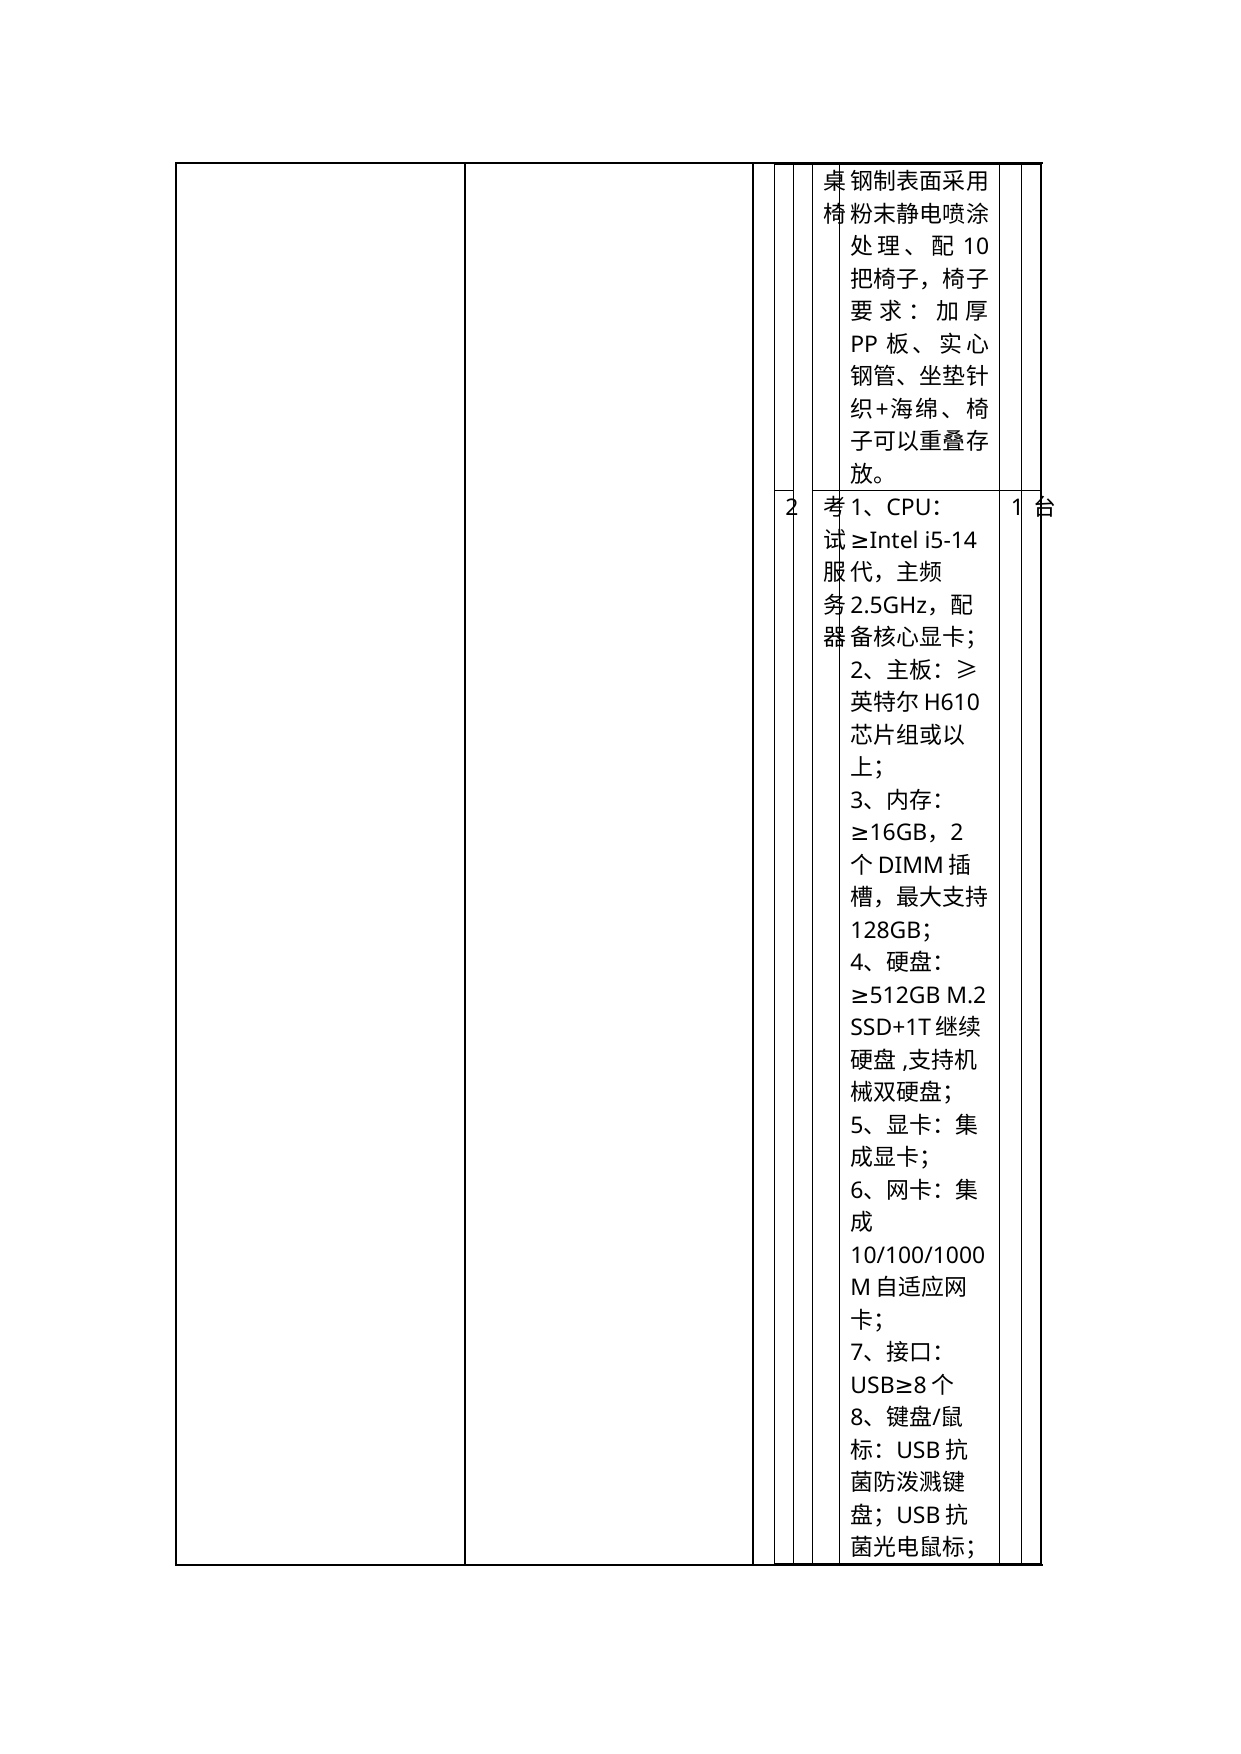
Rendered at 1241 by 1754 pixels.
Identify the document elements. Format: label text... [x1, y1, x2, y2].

table_cell [466, 164, 752, 1564]
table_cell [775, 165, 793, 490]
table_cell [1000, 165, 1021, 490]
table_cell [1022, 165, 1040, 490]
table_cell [840, 165, 999, 490]
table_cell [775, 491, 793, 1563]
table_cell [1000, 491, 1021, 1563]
table_cell 1 [177, 164, 464, 1564]
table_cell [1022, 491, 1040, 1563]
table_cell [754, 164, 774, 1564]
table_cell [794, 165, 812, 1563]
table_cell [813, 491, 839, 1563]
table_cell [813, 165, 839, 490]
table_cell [840, 491, 999, 1563]
